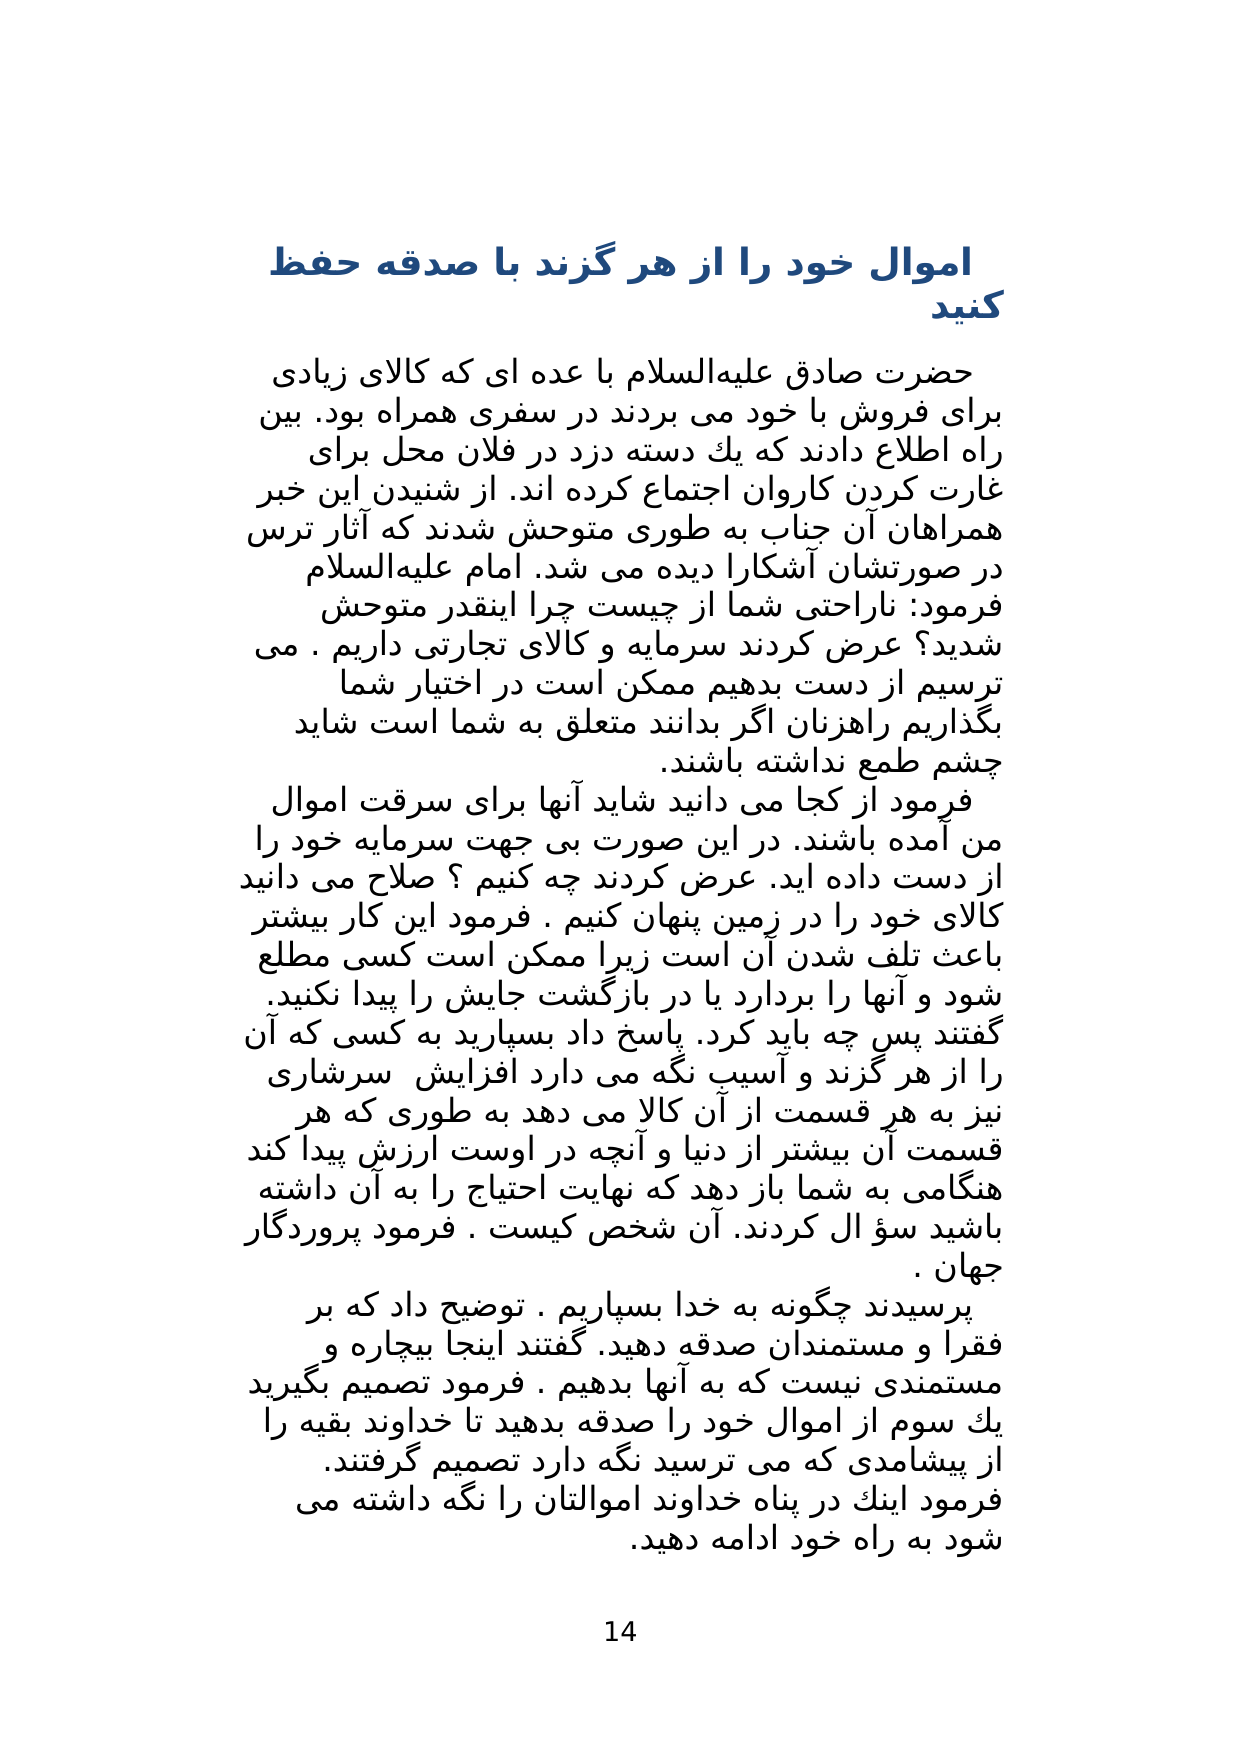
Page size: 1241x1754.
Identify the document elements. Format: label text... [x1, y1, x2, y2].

text پرسيدند چگونه به خدا بسپاريم . توضيح داد كه بر فقرا و مستمندان صدقه دهيد. گفتند اينجا بيچاره و مستمندى نيست كه به آنها بدهيم . فرمود تصميم بگيريد يك سوم از اموال خود را صدقه بدهيد تا خداوند بقيه را از پيشامدى كه مى ترسيد نگه دارد تصميم گرفتند. فرمود اينك در پناه خداوند اموالتان را نگه داشته مى شود به راه خود ادامه دهيد. [236, 1285, 1004, 1557]
subtitle اموال خود را از هر گزند با صدقه حفظ كنيد [236, 241, 1004, 328]
text فرمود از كجا مى دانيد شايد آنها براى سرقت اموال من آمده باشند. در اين صورت بى جهت سرمايه خود را از دست داده ايد. عرض كردند چه كنيم ؟ صلاح مى دانيد كالاى خود را در زمين پنهان كنيم . فرمود اين كار بيشتر باعث تلف شدن آن است زيرا ممكن است كسى مطلع شود و آنها را بردارد يا در بازگشت جايش را پيدا نكنيد. گفتند پس چه بايد كرد. پاسخ داد بسپاريد به كسى كه آن را از هر گزند و آسيب نگه مى دارد افزايش ‍ سرشارى نيز به هر قسمت از آن كالا مى دهد به طورى كه هر قسمت آن بيشتر از دنيا و آنچه در اوست ارزش پيدا كند هنگامى به شما باز دهد كه نهايت احتياج را به آن داشته باشيد سؤ ال كردند. آن شخص كيست . فرمود پروردگار جهان . [236, 780, 1004, 1285]
text حضرت صادق عليه‌السلام با عده اى كه كالاى زيادى براى فروش با خود مى بردند در سفرى همراه بود. بين راه اطلاع دادند كه يك دسته دزد در فلان محل براى غارت كردن كاروان اجتماع كرده اند. از شنيدن اين خبر همراهان آن جناب به طورى متوحش شدند كه آثار ترس در صورتشان آشكارا ديده مى شد. امام عليه‌السلام فرمود: ناراحتى شما از چيست چرا اينقدر متوحش شديد؟ عرض كردند سرمايه و كالاى تجارتى داريم . مى ترسيم از دست بدهيم ممكن است در اختيار شما بگذاريم راهزنان اگر بدانند متعلق به شما است شايد چشم طمع نداشته باشند. [236, 353, 1004, 780]
